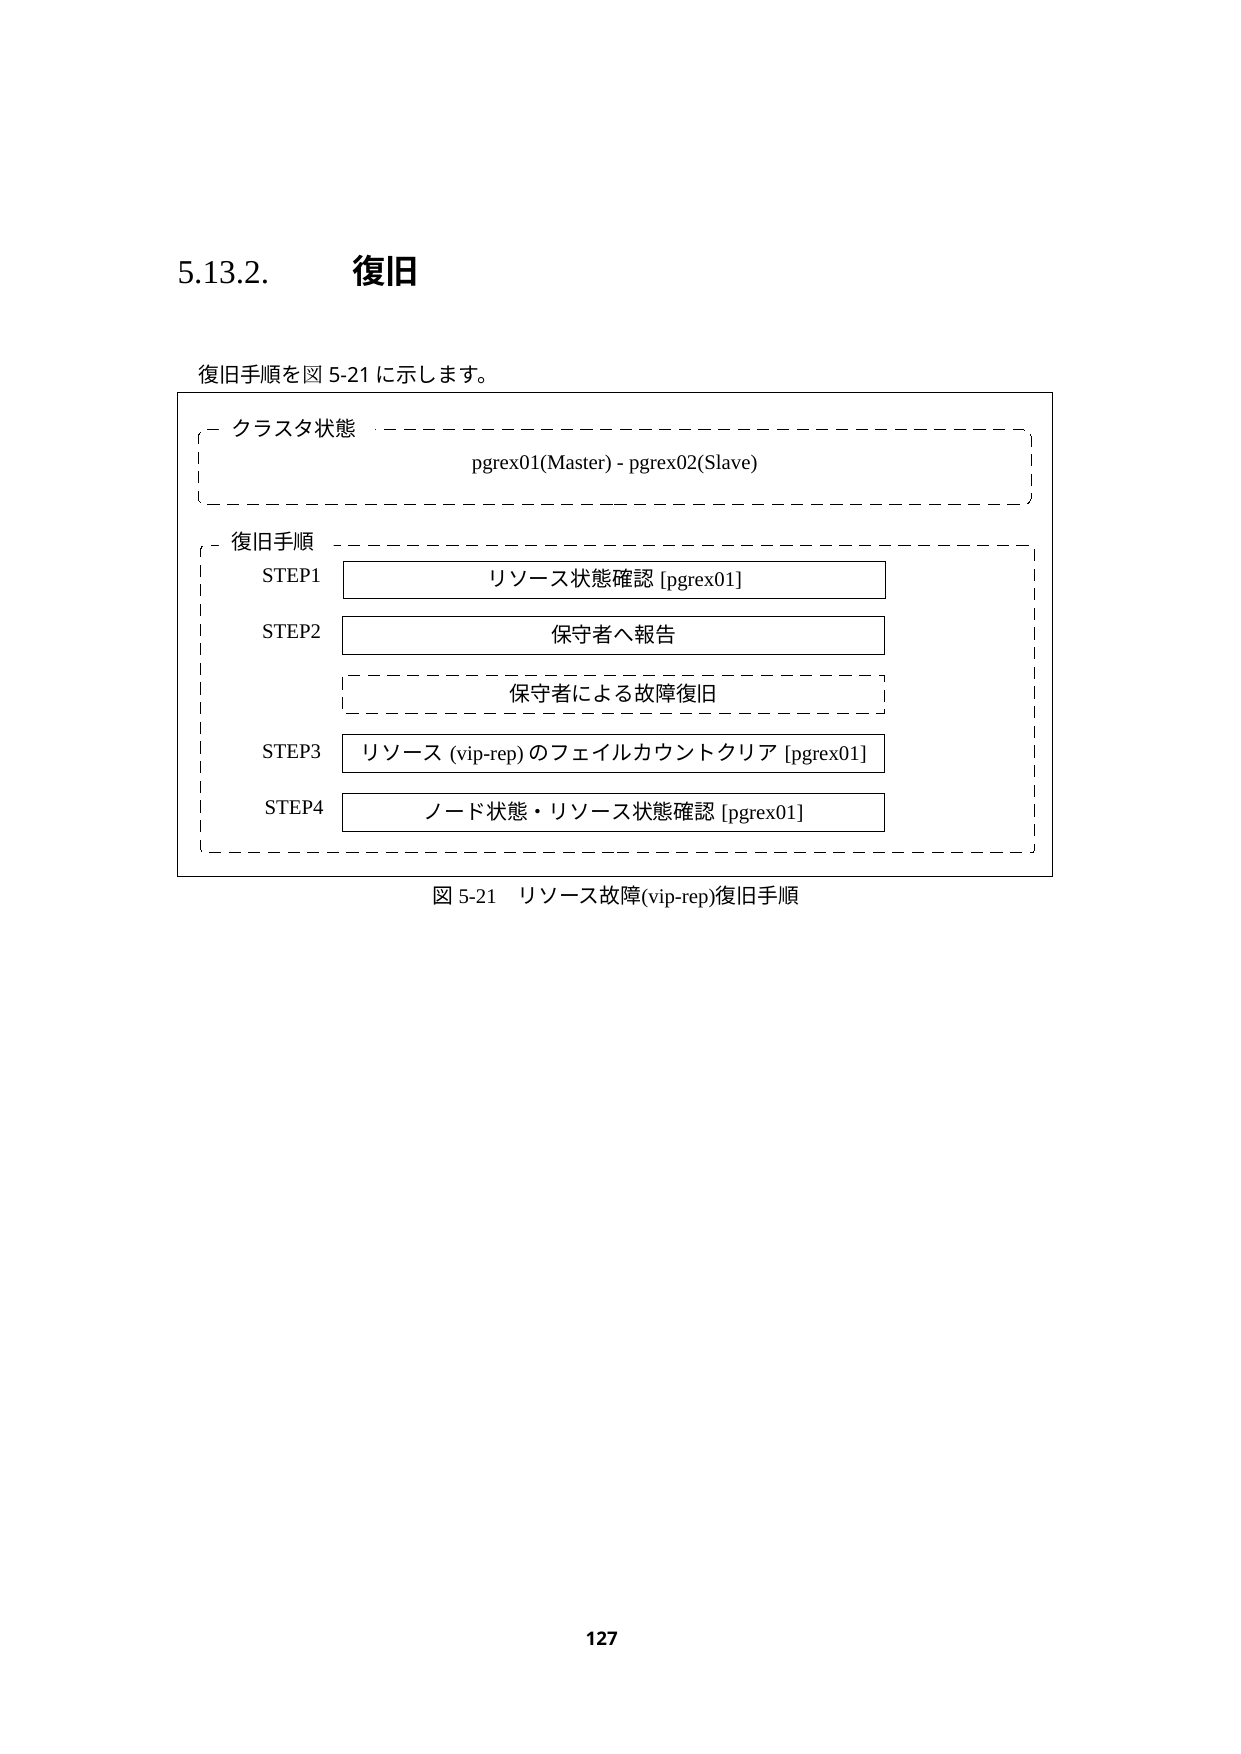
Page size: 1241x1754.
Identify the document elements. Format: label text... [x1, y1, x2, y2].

subtitle 復旧 [177, 232, 1063, 307]
